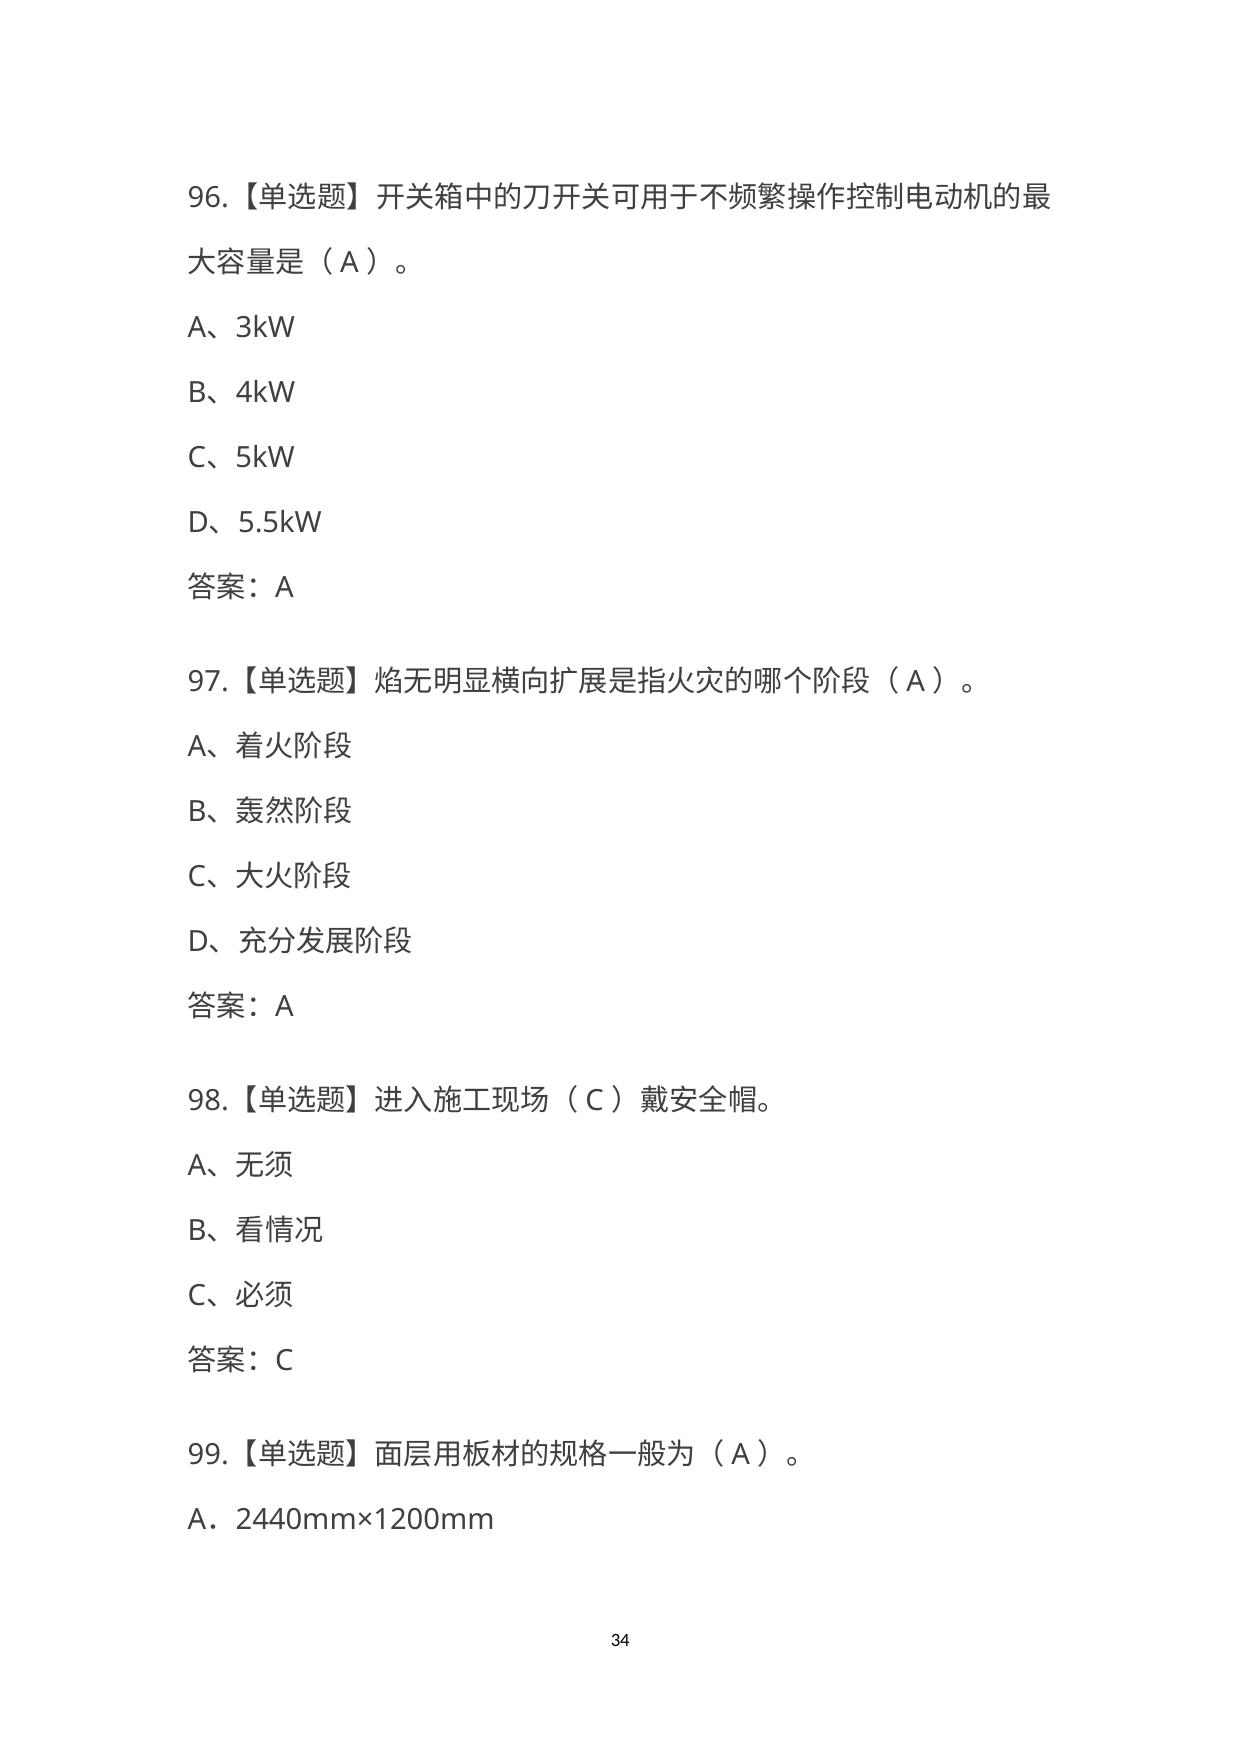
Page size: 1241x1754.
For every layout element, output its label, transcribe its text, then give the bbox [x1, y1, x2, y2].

text 97.【单选题】焰无明显横向扩展是指火灾的哪个阶段（ A ）。 A、着火阶段 B、轰然阶段 C、大火阶段 D、充分发展阶段 答案：A [187, 646, 1053, 1036]
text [187, 1419, 1053, 1549]
text 98.【单选题】进入施工现场（ C ）戴安全帽。 A、无须 B、看情况 C、必须 答案：C [187, 1065, 1053, 1390]
text 96.【单选题】开关箱中的刀开关可用于不频繁操作控制电动机的最大容量是（ A ）。 A、3kW B、4kW C、5kW D、5.5kW 答案：A [187, 162, 1053, 617]
